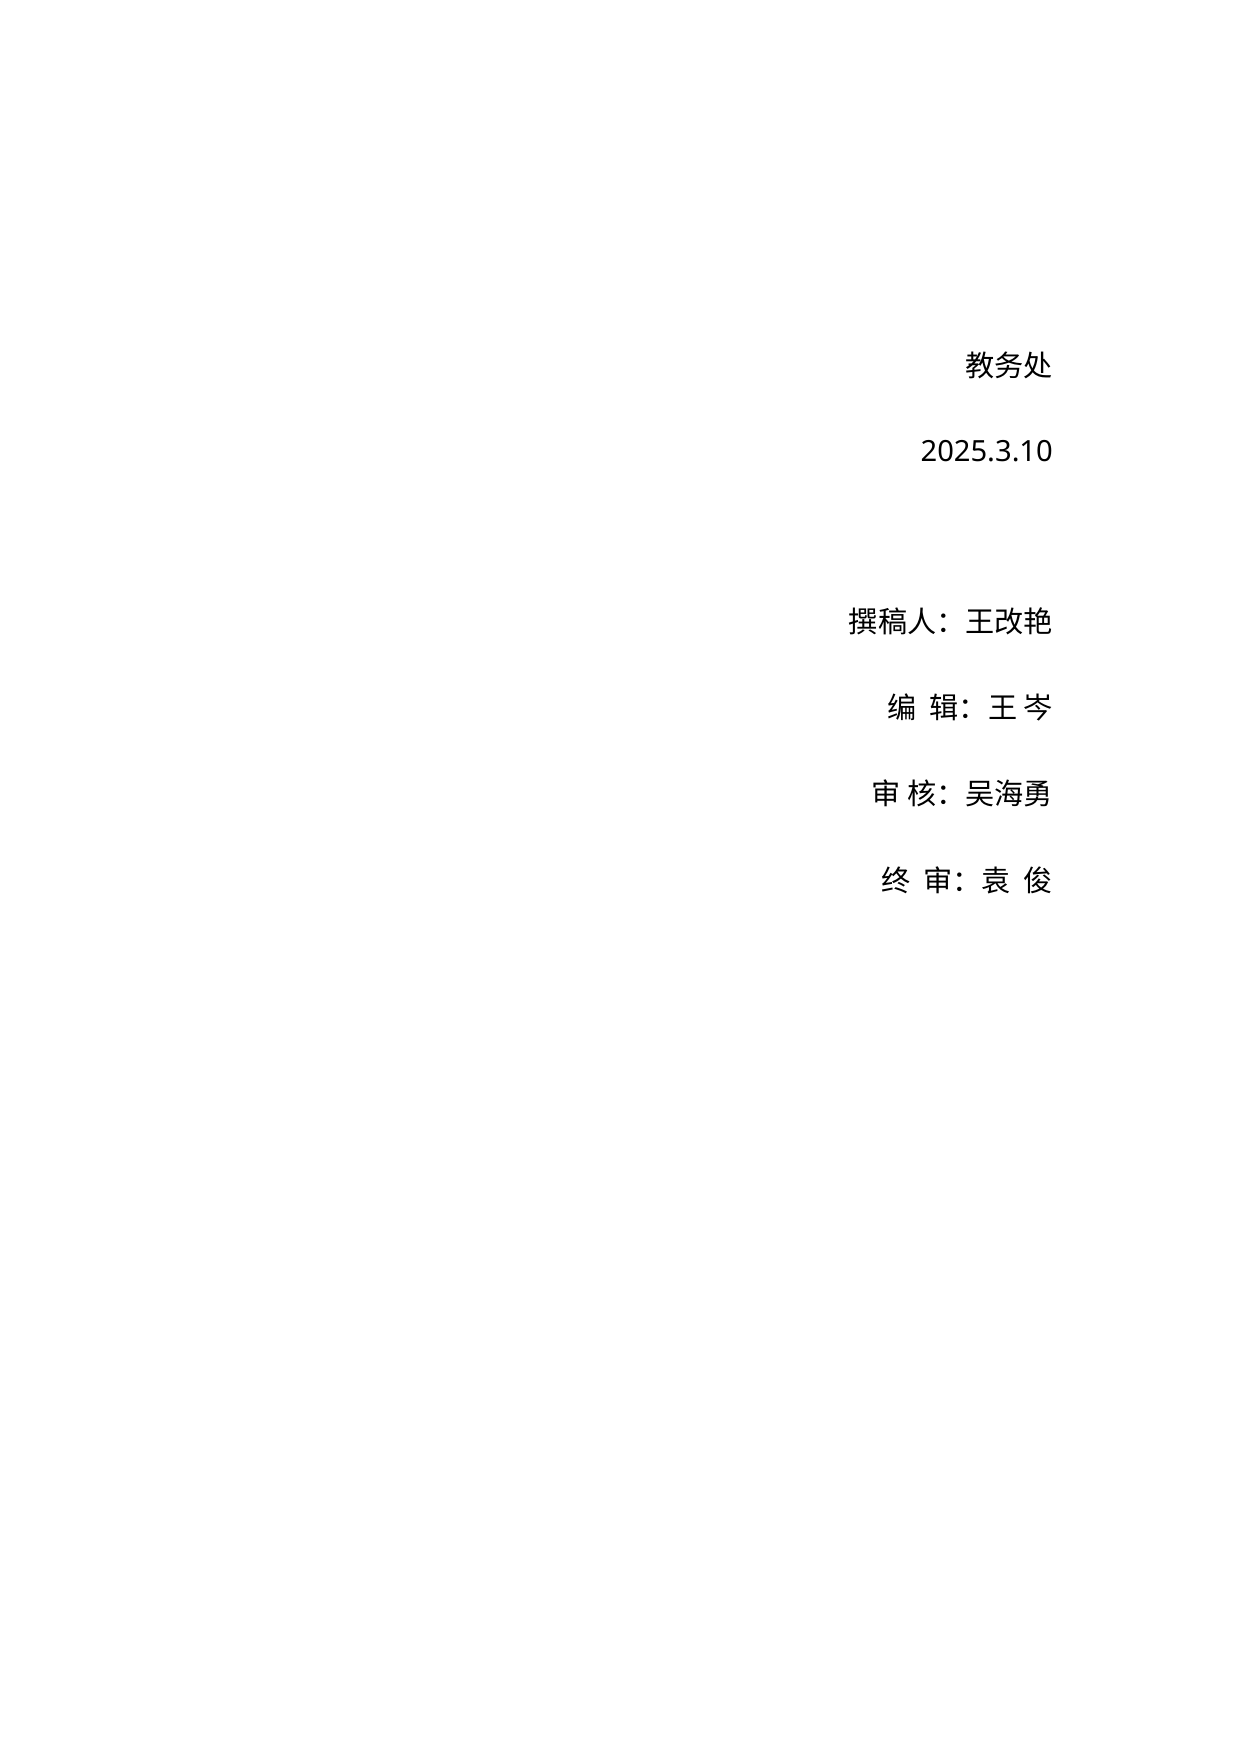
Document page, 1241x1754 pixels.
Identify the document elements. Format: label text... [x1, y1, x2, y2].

text 撰稿人：王改艳 [187, 587, 1053, 652]
text 编 辑：王 岑 [187, 673, 1053, 738]
text 审 核：吴海勇 [187, 759, 1053, 824]
text 终 审：袁 俊 [187, 846, 1053, 911]
text 教务处 [187, 332, 1053, 397]
text 2025.3.10 [187, 418, 1053, 483]
